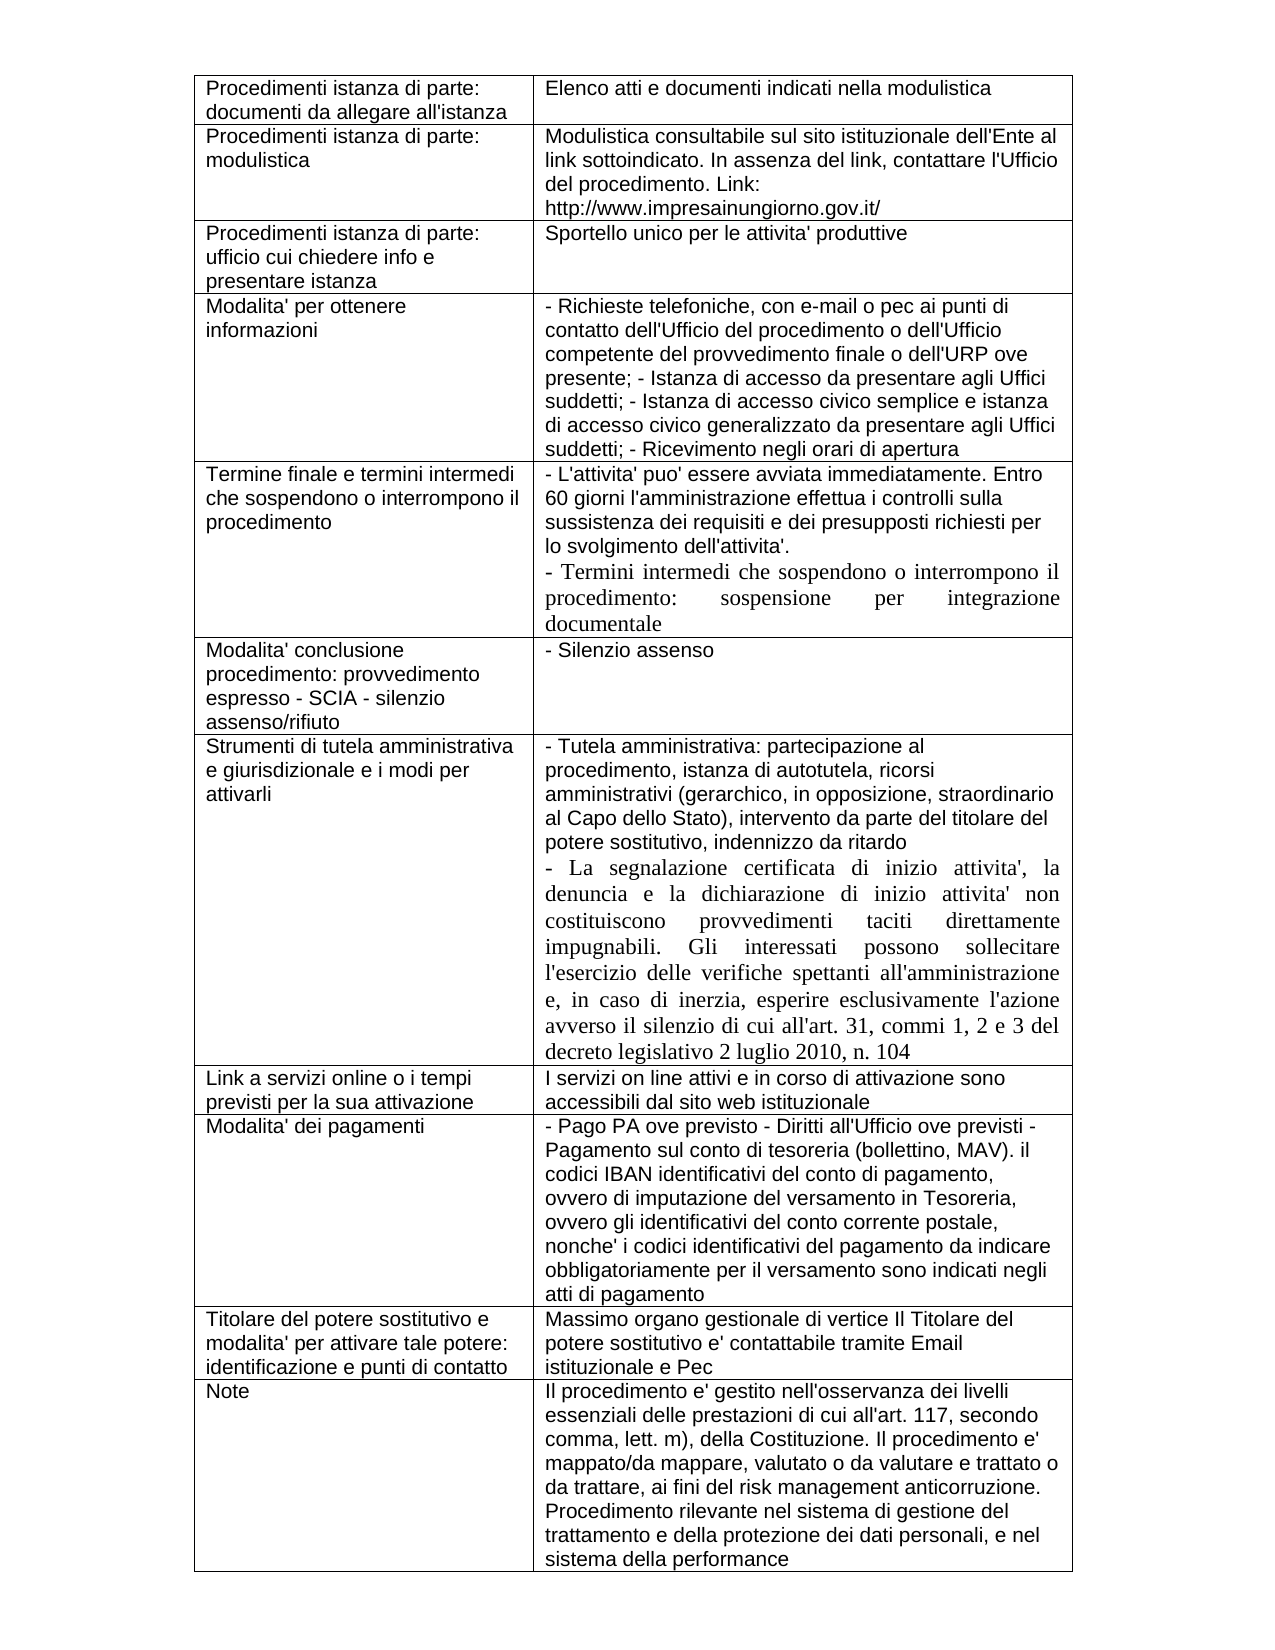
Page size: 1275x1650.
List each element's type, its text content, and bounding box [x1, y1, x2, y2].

table_cell Titolare del potere sostitutivo e modalita' per attivare tale potere: identificazione e punti di contatto [195, 1307, 533, 1378]
table_cell Elenco atti e documenti indicati nella modulistica [534, 76, 1072, 124]
table_cell Strumenti di tutela amministrativa e giurisdizionale e i modi per attivarli [195, 735, 533, 1065]
table_cell Procedimenti istanza di parte: ufficio cui chiedere info e presentare istanza [195, 221, 533, 293]
table_cell - L'attivita' puo' essere avviata immediatamente. Entro 60 giorni l'amministrazione effettua i controlli sulla sussistenza dei requisiti e dei presupposti richiesti per lo svolgimento dell'attivita'. - Termini intermedi che sospendono o interrompono il procedimento: sospensione per integrazione documentale [534, 462, 1072, 637]
table_cell Link a servizi online o i tempi previsti per la sua attivazione [195, 1066, 533, 1113]
table_cell - Tutela amministrativa: partecipazione al procedimento, istanza di autotutela, ricorsi amministrativi (gerarchico, in opposizione, straordinario al Capo dello Stato), intervento da parte del titolare del potere sostitutivo, indennizzo da ritardo - La segnalazione certificata di inizio attivita', la denuncia e la dichiarazione di inizio attivita' non costituiscono provvedimenti taciti direttamente impugnabili. Gli interessati possono sollecitare l'esercizio delle verifiche spettanti all'amministrazione e, in caso di inerzia, esperire esclusivamente l'azione avverso il silenzio di cui all'art. 31, commi 1, 2 e 3 del decreto legislativo 2 luglio 2010, n. 104 [534, 735, 1072, 1065]
table_cell Modulistica consultabile sul sito istituzionale dell'Ente al link sottoindicato. In assenza del link, contattare l'Ufficio del procedimento. Link: http://www.impresainungiorno.gov.it/ [534, 125, 1072, 220]
table_cell Sportello unico per le attivita' produttive [534, 221, 1072, 293]
table_cell Procedimenti istanza di parte: modulistica [195, 125, 533, 220]
table_cell Note [195, 1380, 533, 1571]
table_cell - Silenzio assenso [534, 638, 1072, 733]
table_cell Termine finale e termini intermedi che sospendono o interrompono il procedimento [195, 462, 533, 637]
table_cell Modalita' per ottenere informazioni [195, 294, 533, 461]
table_cell Procedimenti istanza di parte: documenti da allegare all'istanza [195, 76, 533, 124]
table_cell - Richieste telefoniche, con e-mail o pec ai punti di contatto dell'Ufficio del procedimento o dell'Ufficio competente del provvedimento finale o dell'URP ove presente; - Istanza di accesso da presentare agli Uffici suddetti; - Istanza di accesso civico semplice e istanza di accesso civico generalizzato da presentare agli Uffici suddetti; - Ricevimento negli orari di apertura [534, 294, 1072, 461]
table_cell Modalita' dei pagamenti [195, 1115, 533, 1306]
table_cell I servizi on line attivi e in corso di attivazione sono accessibili dal sito web istituzionale [534, 1066, 1072, 1113]
table_cell - Pago PA ove previsto - Diritti all'Ufficio ove previsti - Pagamento sul conto di tesoreria (bollettino, MAV). il codici IBAN identificativi del conto di pagamento, ovvero di imputazione del versamento in Tesoreria, ovvero gli identificativi del conto corrente postale, nonche' i codici identificativi del pagamento da indicare obbligatoriamente per il versamento sono indicati negli atti di pagamento [534, 1115, 1072, 1306]
table_cell Modalita' conclusione procedimento: provvedimento espresso - SCIA - silenzio assenso/rifiuto [195, 638, 533, 733]
table_cell Il procedimento e' gestito nell'osservanza dei livelli essenziali delle prestazioni di cui all'art. 117, secondo comma, lett. m), della Costituzione. Il procedimento e' mappato/da mappare, valutato o da valutare e trattato o da trattare, ai fini del risk management anticorruzione. Procedimento rilevante nel sistema di gestione del trattamento e della protezione dei dati personali, e nel sistema della performance [534, 1380, 1072, 1571]
table_cell Massimo organo gestionale di vertice Il Titolare del potere sostitutivo e' contattabile tramite Email istituzionale e Pec [534, 1307, 1072, 1378]
